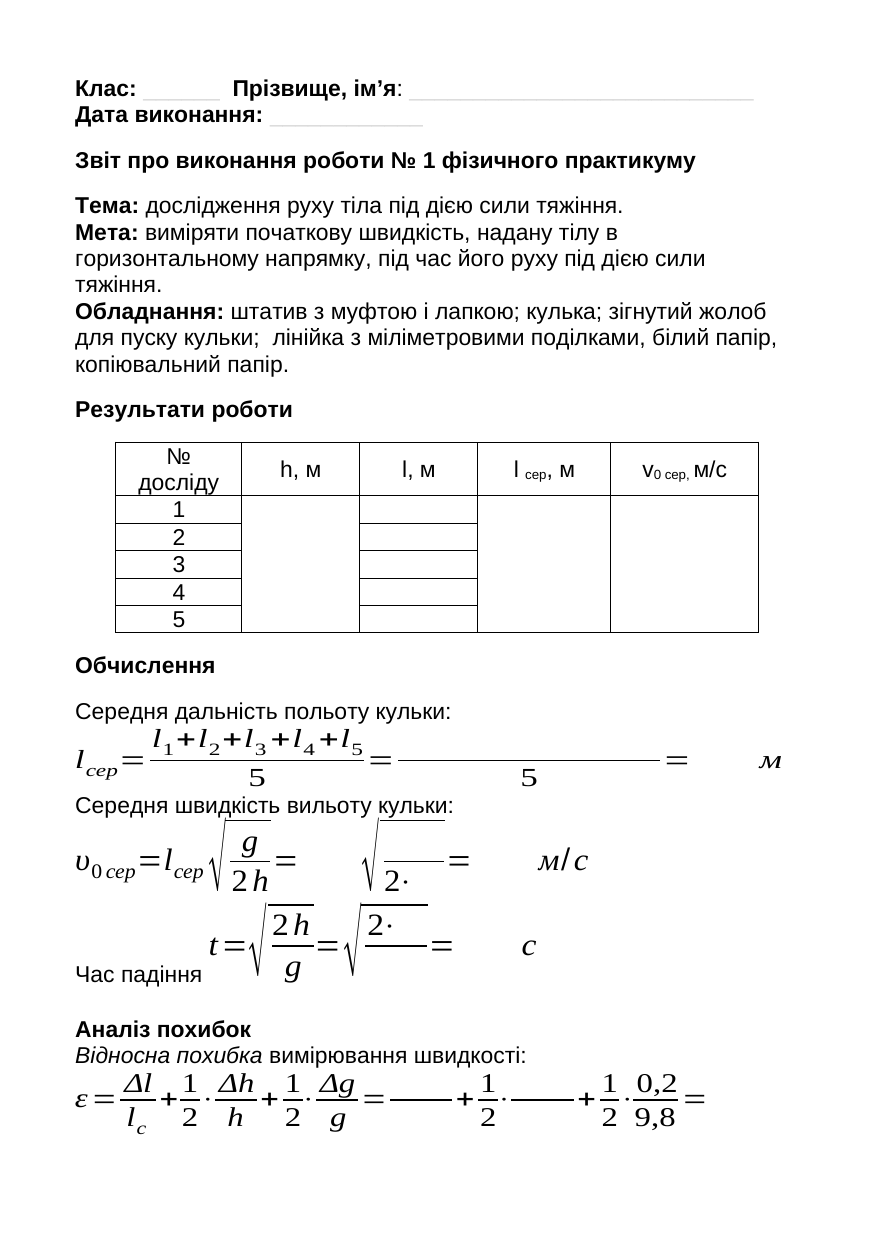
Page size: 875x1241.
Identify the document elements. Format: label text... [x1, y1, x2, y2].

text Мета: виміряти початкову швидкість, надану тілу в горизонтальному напрямку, під час його руху під дією сили тяжіння. [75, 219, 799, 298]
table_cell 3 [116, 551, 241, 577]
text Середня швидкість вильоту кульки: [75, 792, 799, 902]
table_header l сер, м [478, 443, 610, 495]
text Тема: дослідження руху тіла під дією сили тяжіння. [75, 192, 799, 219]
text Аналіз похибок [75, 1016, 799, 1042]
text Середня дальність польоту кульки: [75, 698, 799, 792]
text Час падіння [75, 902, 799, 987]
table_cell [611, 496, 758, 632]
table_cell 2 [116, 524, 241, 550]
table_cell 4 [116, 579, 241, 605]
table_cell 5 [116, 606, 241, 632]
text Результати роботи [75, 396, 799, 422]
table_header l, м [360, 443, 477, 495]
text Відносна похибка вимірювання швидкості: [75, 1042, 799, 1139]
table_cell [242, 496, 359, 632]
table_cell [360, 579, 477, 605]
table_cell [478, 496, 610, 632]
text Клас: ______ Прізвище, ім’я: ___________________________ Дата виконання: ____________ [75, 75, 799, 128]
table_header № досліду [116, 443, 241, 495]
table_cell [360, 606, 477, 632]
table_cell [360, 551, 477, 577]
text Обладнання: штатив з муфтою і лапкою; кулька; зігнутий жолоб для пуску кульки; лінійка з міліметровими поділками, білий папір, копіювальний папір. [75, 298, 799, 377]
table_cell [360, 496, 477, 523]
text Звіт про виконання роботи № 1 фізичного практикуму [75, 147, 799, 173]
text Обчислення [75, 652, 799, 679]
table_header h, м [242, 443, 359, 495]
table_header v0 сер, м/с [611, 443, 758, 495]
table_cell 1 [116, 496, 241, 523]
table_cell [360, 524, 477, 550]
